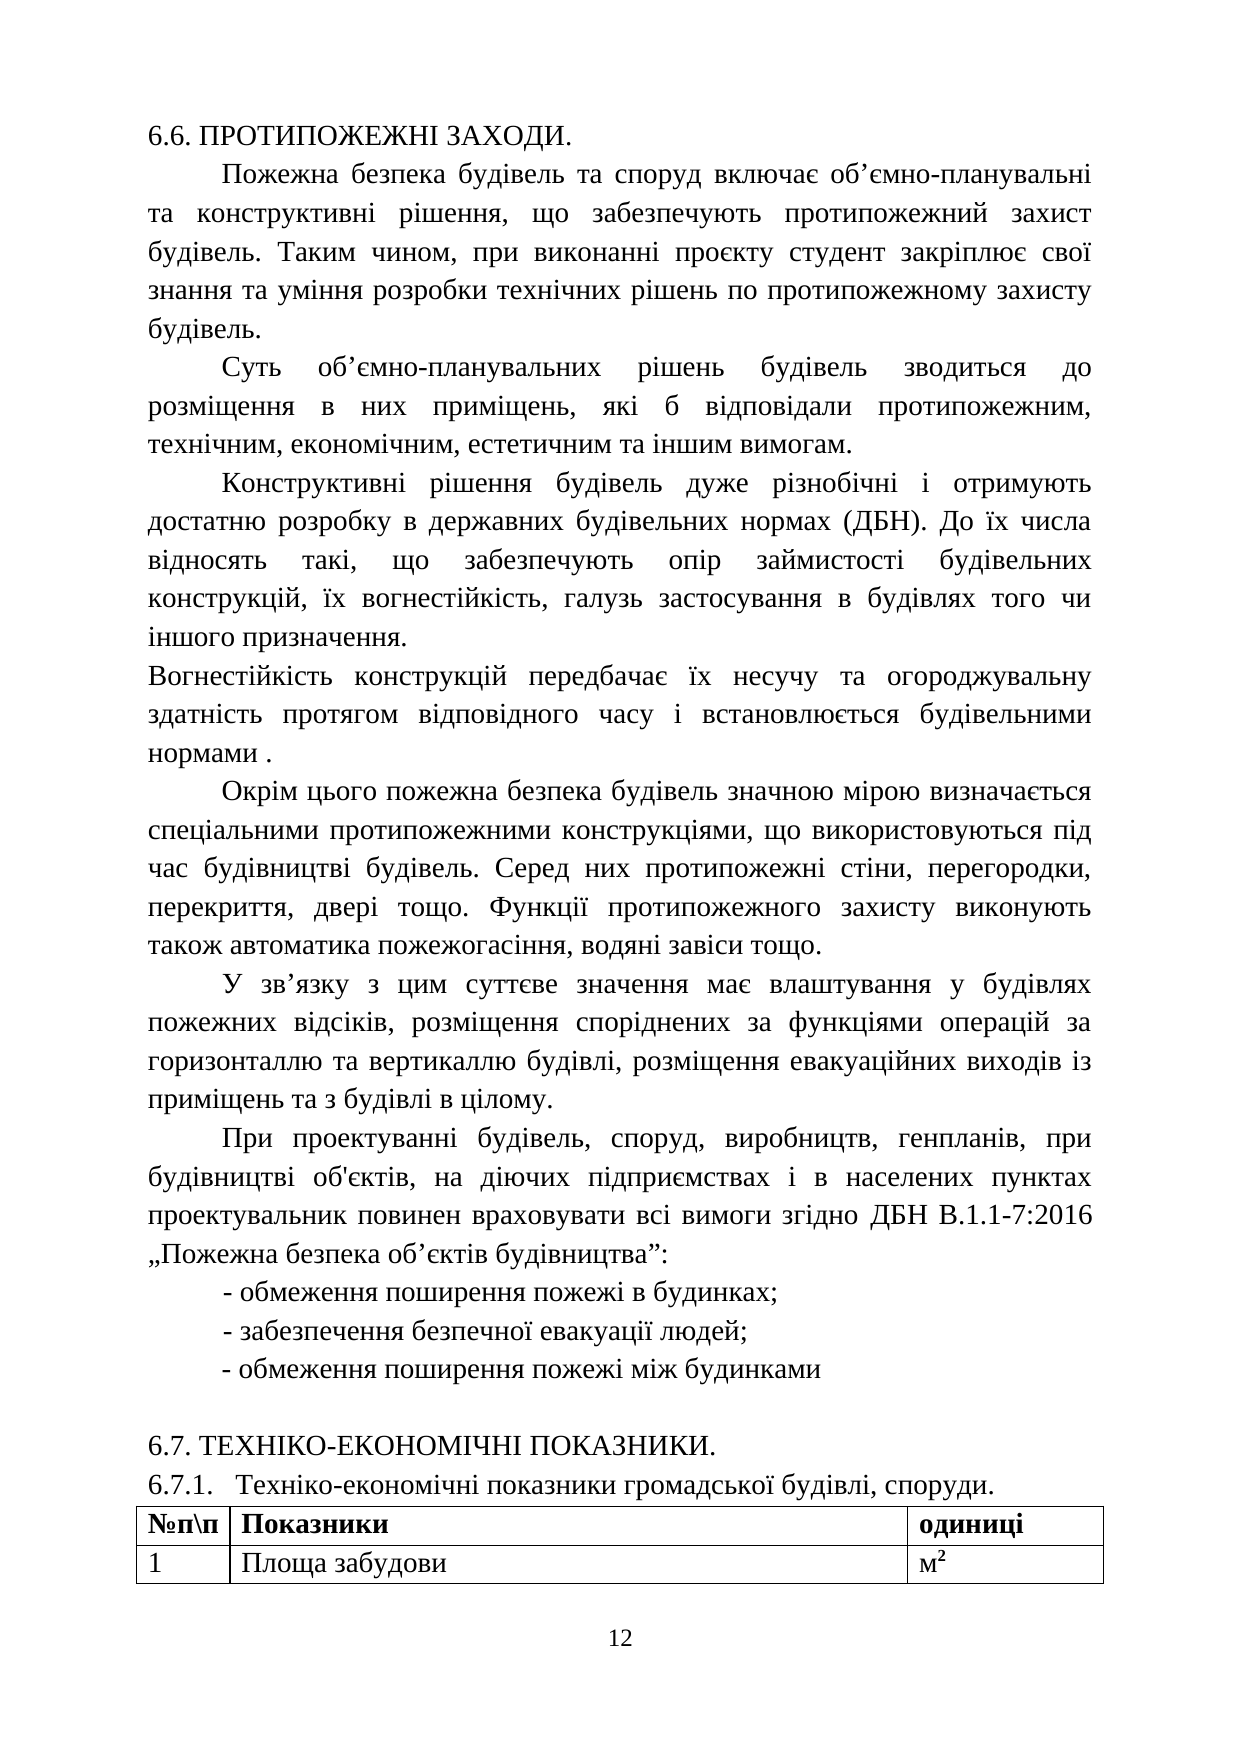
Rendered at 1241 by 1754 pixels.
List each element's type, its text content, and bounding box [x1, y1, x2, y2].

table_cell 1 [137, 1546, 229, 1583]
text Конструктивні рішення будівель дуже різнобічні і отримують достатню розробку в державних будівельних нормах (ДБН). До їх числа відносять такі, що забезпечують опір займистості будівельних конструкцій, їх вогнестійкість, галузь застосування в будівлях того чи іншого призначення. [148, 465, 1092, 653]
table_cell Площа забудови [231, 1546, 907, 1583]
text - обмеження поширення пожежі між будинками [148, 1351, 1092, 1385]
table_header Показники [231, 1507, 907, 1544]
text Окрім цього пожежна безпека будівель значною мірою визначається спеціальними протипожежними конструкціями, що використовуються під час будівництві будівель. Серед них протипожежні стіни, перегородки, перекриття, двері тощо. Функції протипожежного захисту виконують також автоматика пожежогасіння, водяні завіси тощо. [148, 773, 1092, 961]
text Вогнестійкість конструкцій передбачає їх несучу та огороджувальну здатність протягом відповідного часу і встановлюється будівельними нормами . [148, 658, 1092, 768]
text - забезпечення безпечної евакуації людей; [148, 1313, 1092, 1346]
table_header одиниці [908, 1507, 1103, 1544]
text Суть об’ємно-планувальних рішень будівель зводиться до розміщення в них приміщень, які б відповідали протипожежним, технічним, економічним, естетичним та іншим вимогам. [148, 349, 1092, 460]
text 6.6. ПРОТИПОЖЕЖНІ ЗАХОДИ. [148, 118, 1092, 152]
text 6.7. ТЕХНІКО-ЕКОНОМІЧНІ ПОКАЗНИКИ. [148, 1428, 1092, 1462]
text У зв’язку з цим суттєве значення має влаштування у будівлях пожежних відсіків, розміщення споріднених за функціями операцій за горизонталлю та вертикаллю будівлі, розміщення евакуаційних виходів із приміщень та з будівлі в цілому. [148, 966, 1092, 1115]
table_cell м2 [908, 1546, 1103, 1583]
text Пожежна безпека будівель та споруд включає об’ємно-планувальні та конструктивні рішення, що забезпечують протипожежний захист будівель. Таким чином, при виконанні проєкту студент закріплює свої знання та уміння розробки технічних рішень по протипожежному захисту будівель. [148, 157, 1092, 344]
text При проектуванні будівель, споруд, виробництв, генпланів, при будівництві об'єктів, на діючих підприємствах і в населених пунктах проектувальник повинен враховувати всі вимоги згідно ДБН В.1.1-7:2016 „Пожежна безпека об’єктів будівництва”: [148, 1120, 1092, 1269]
table_header №п\п [137, 1507, 229, 1544]
text 6.7.1. Техніко-економічні показники громадської будівлі, споруди. [148, 1467, 1092, 1501]
text - обмеження поширення пожежі в будинках; [148, 1274, 1092, 1308]
